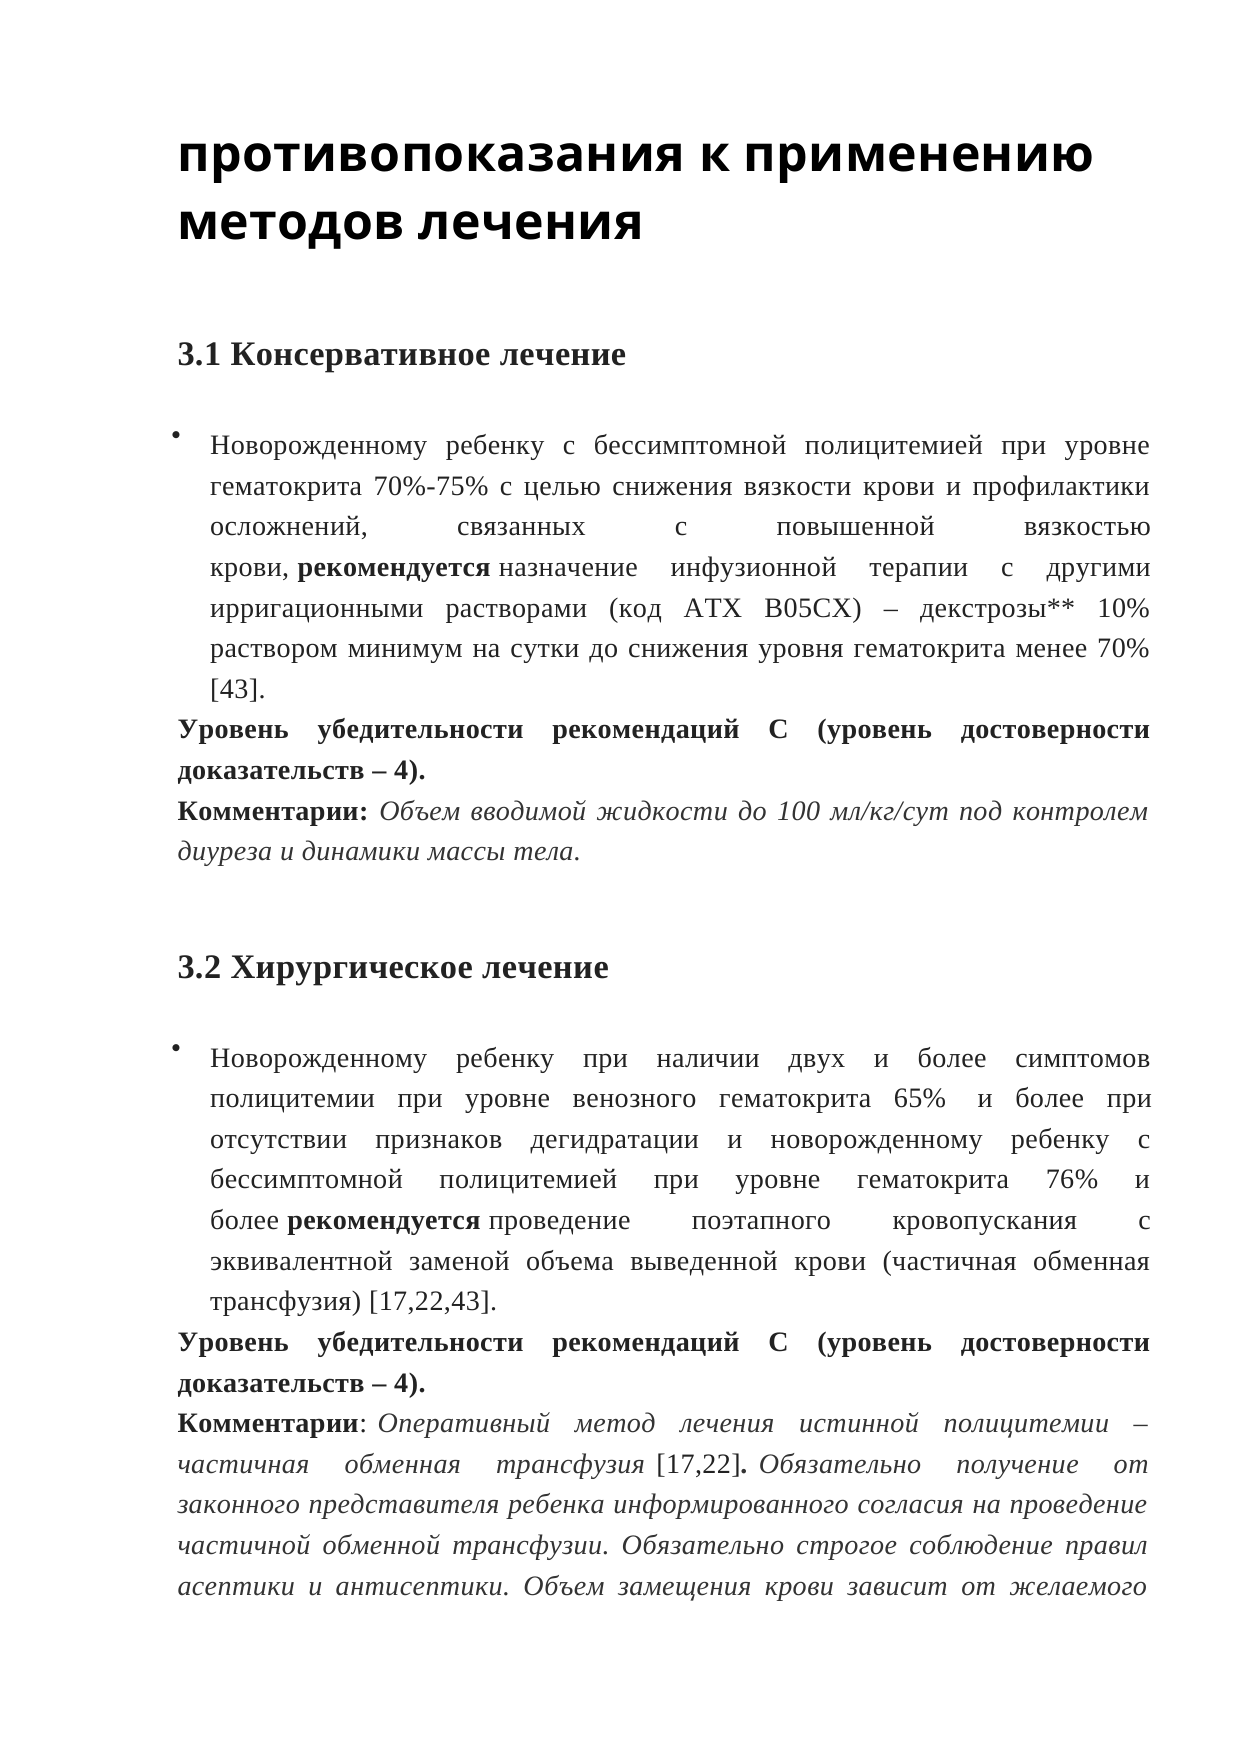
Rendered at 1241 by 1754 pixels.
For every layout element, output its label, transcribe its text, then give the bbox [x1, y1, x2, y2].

list Новорожденному ребенку с бессимптомной полицитемией при уровне гематокрита 70%-75% с целью снижения вязкости крови и профилактики осложнений, связанных с повышенной вязкостью крови, рекомендуется назначение инфузионной терапии с другими ирригационными растворами (код АТХ В05СХ) – декстрозы** 10% раствором минимум на сутки до снижения уровня гематокрита менее 70% [43]. [172, 420, 1152, 704]
text Уровень убедительности рекомендаций С (уровень достоверности доказательств – 4). [177, 1317, 1152, 1398]
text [177, 118, 1152, 254]
text 3.1 Консервативное лечение [177, 332, 1152, 373]
text Комментарии: Объем вводимой жидкости до 100 мл/кг/сут под контролем диуреза и динамики массы тела. [177, 786, 1152, 867]
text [177, 1398, 1152, 1601]
text Уровень убедительности рекомендаций С (уровень достоверности доказательств – 4). [177, 704, 1152, 786]
text 3.2 Хирургическое лечение [177, 945, 1152, 986]
list Новорожденному ребенку при наличии двух и более симптомов полицитемии при уровне венозного гематокрита 65% и более при отсутствии признаков дегидратации и новорожденному ребенку с бессимптомной полицитемией при уровне гематокрита 76% и более рекомендуется проведение поэтапного кровопускания с эквивалентной заменой объема выведенной крови (частичная обменная трансфузия) [17,22,43]. [172, 1032, 1152, 1317]
